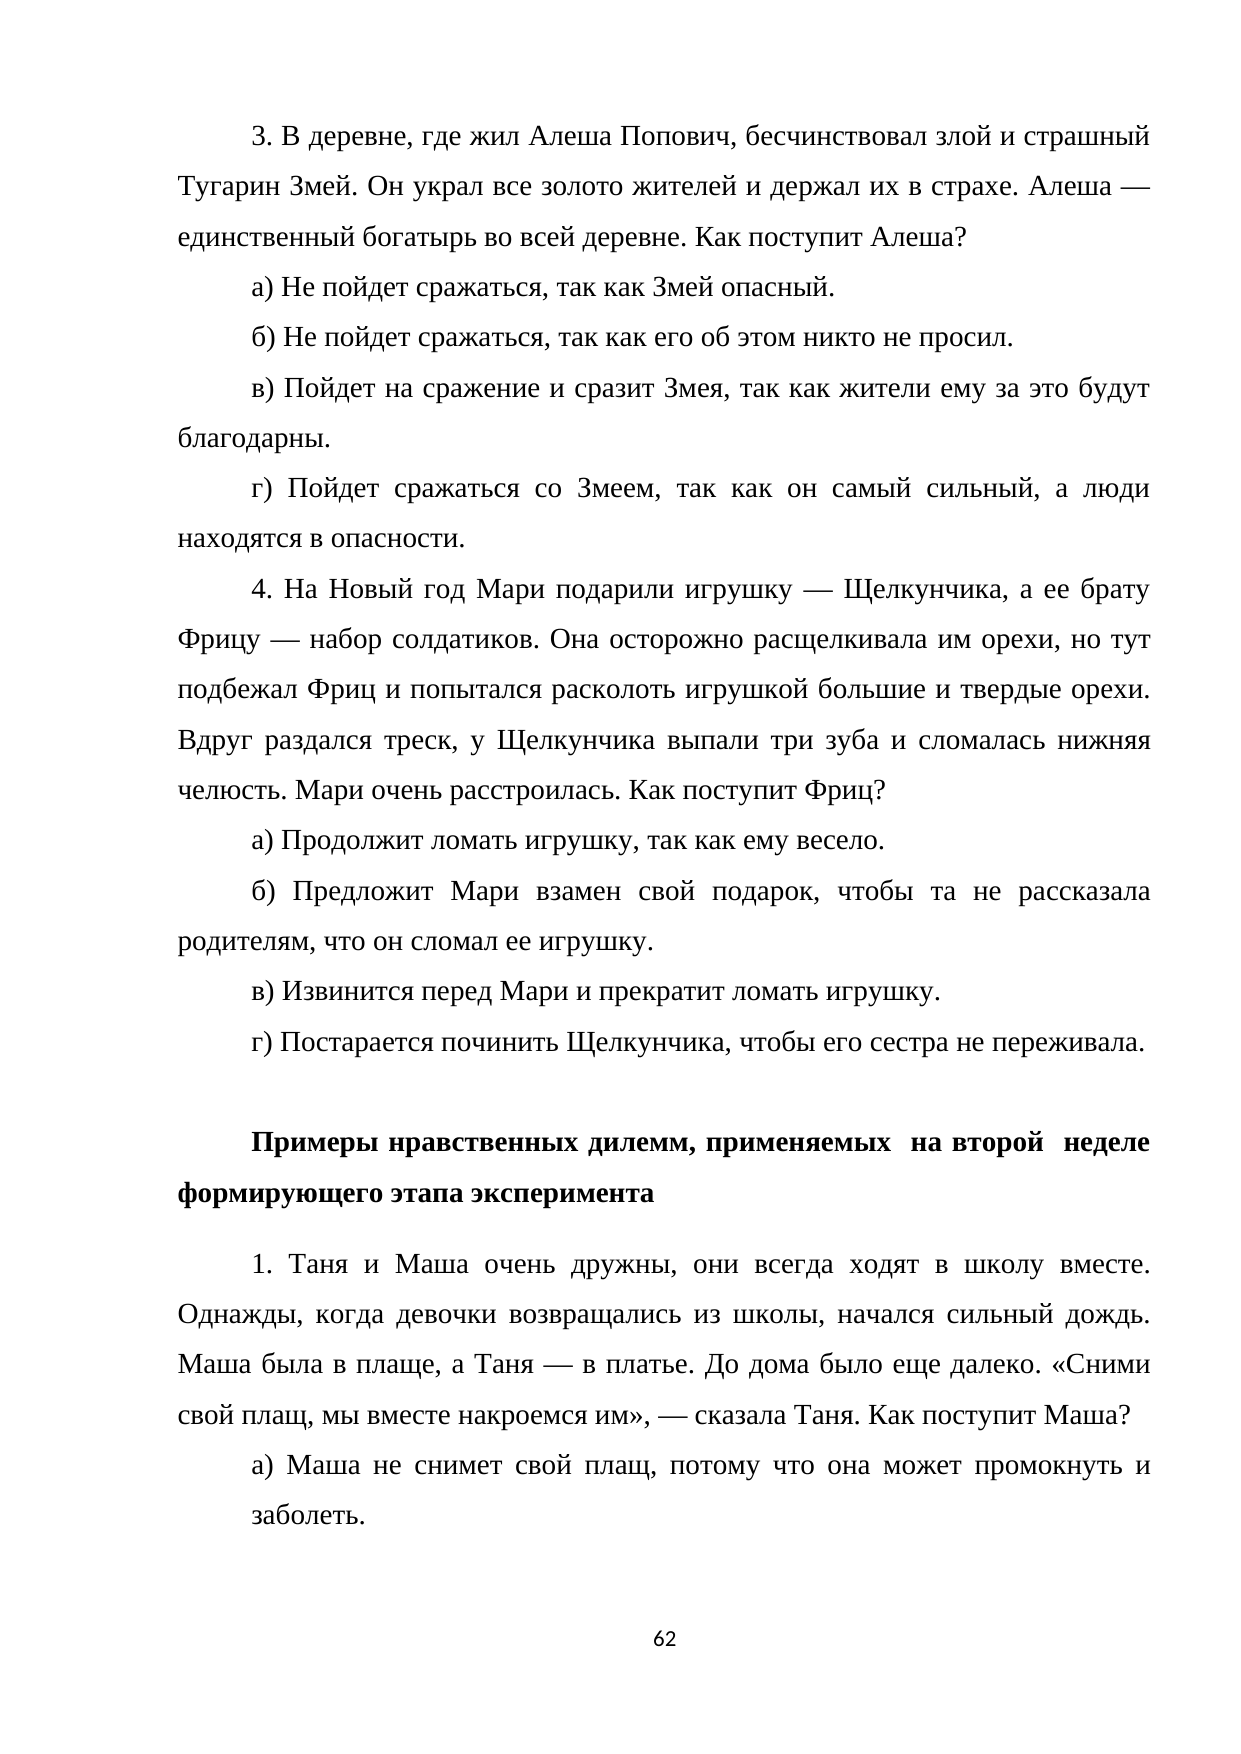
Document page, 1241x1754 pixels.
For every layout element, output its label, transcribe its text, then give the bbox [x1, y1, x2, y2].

text 4. На Новый год Мари подарили игрушку — Щелкунчика, а ее брату Фрицу — набор солдатиков. Она осторожно расщелкивала им орехи, но тут подбежал Фриц и попытался расколоть игрушкой большие и твердые орехи. Вдруг раздался треск, у Щелкунчика выпали три зуба и сломалась нижняя челюсть. Мари очень расстроилась. Как поступит Фриц? [177, 571, 1152, 806]
text б) Предложит Мари взамен свой подарок, чтобы та не рассказала родителям, что он сломал ее игрушку. [177, 873, 1152, 957]
text г) Постарается починить Щелкунчика, чтобы его сестра не переживала. [177, 1024, 1152, 1057]
text а) Маша не снимет свой плащ, потому что она может промокнуть и заболеть. [251, 1447, 1152, 1531]
text в) Извинится перед Мари и прекратит ломать игрушку. [177, 973, 1152, 1007]
text б) Не пойдет сражаться, так как его об этом никто не просил. [177, 319, 1152, 353]
text а) Продолжит ломать игрушку, так как ему весело. [177, 822, 1152, 856]
text 1. Таня и Маша очень дружны, они всегда ходят в школу вместе. Однажды, когда девочки возвращались из школы, начался сильный дождь. Маша была в плаще, а Таня — в платье. До дома было еще далеко. «Сними свой плащ, мы вместе накроемся им», — сказала Таня. Как поступит Маша? [177, 1246, 1152, 1430]
text 3. В деревне, где жил Алеша Попович, бесчинствовал злой и страшный Тугарин Змей. Он украл все золото жителей и держал их в страхе. Алеша — единственный богатырь во всей деревне. Как поступит Алеша? [177, 118, 1152, 252]
text в) Пойдет на сражение и сразит Змея, так как жители ему за это будут благодарны. [177, 370, 1152, 453]
text г) Пойдет сражаться со Змеем, так как он самый сильный, а люди находятся в опасности. [177, 470, 1152, 554]
text а) Не пойдет сражаться, так как Змей опасный. [177, 269, 1152, 303]
text Примеры нравственных дилемм, применяемых на второй неделе формирующего этапа эксперимента [177, 1124, 1152, 1208]
